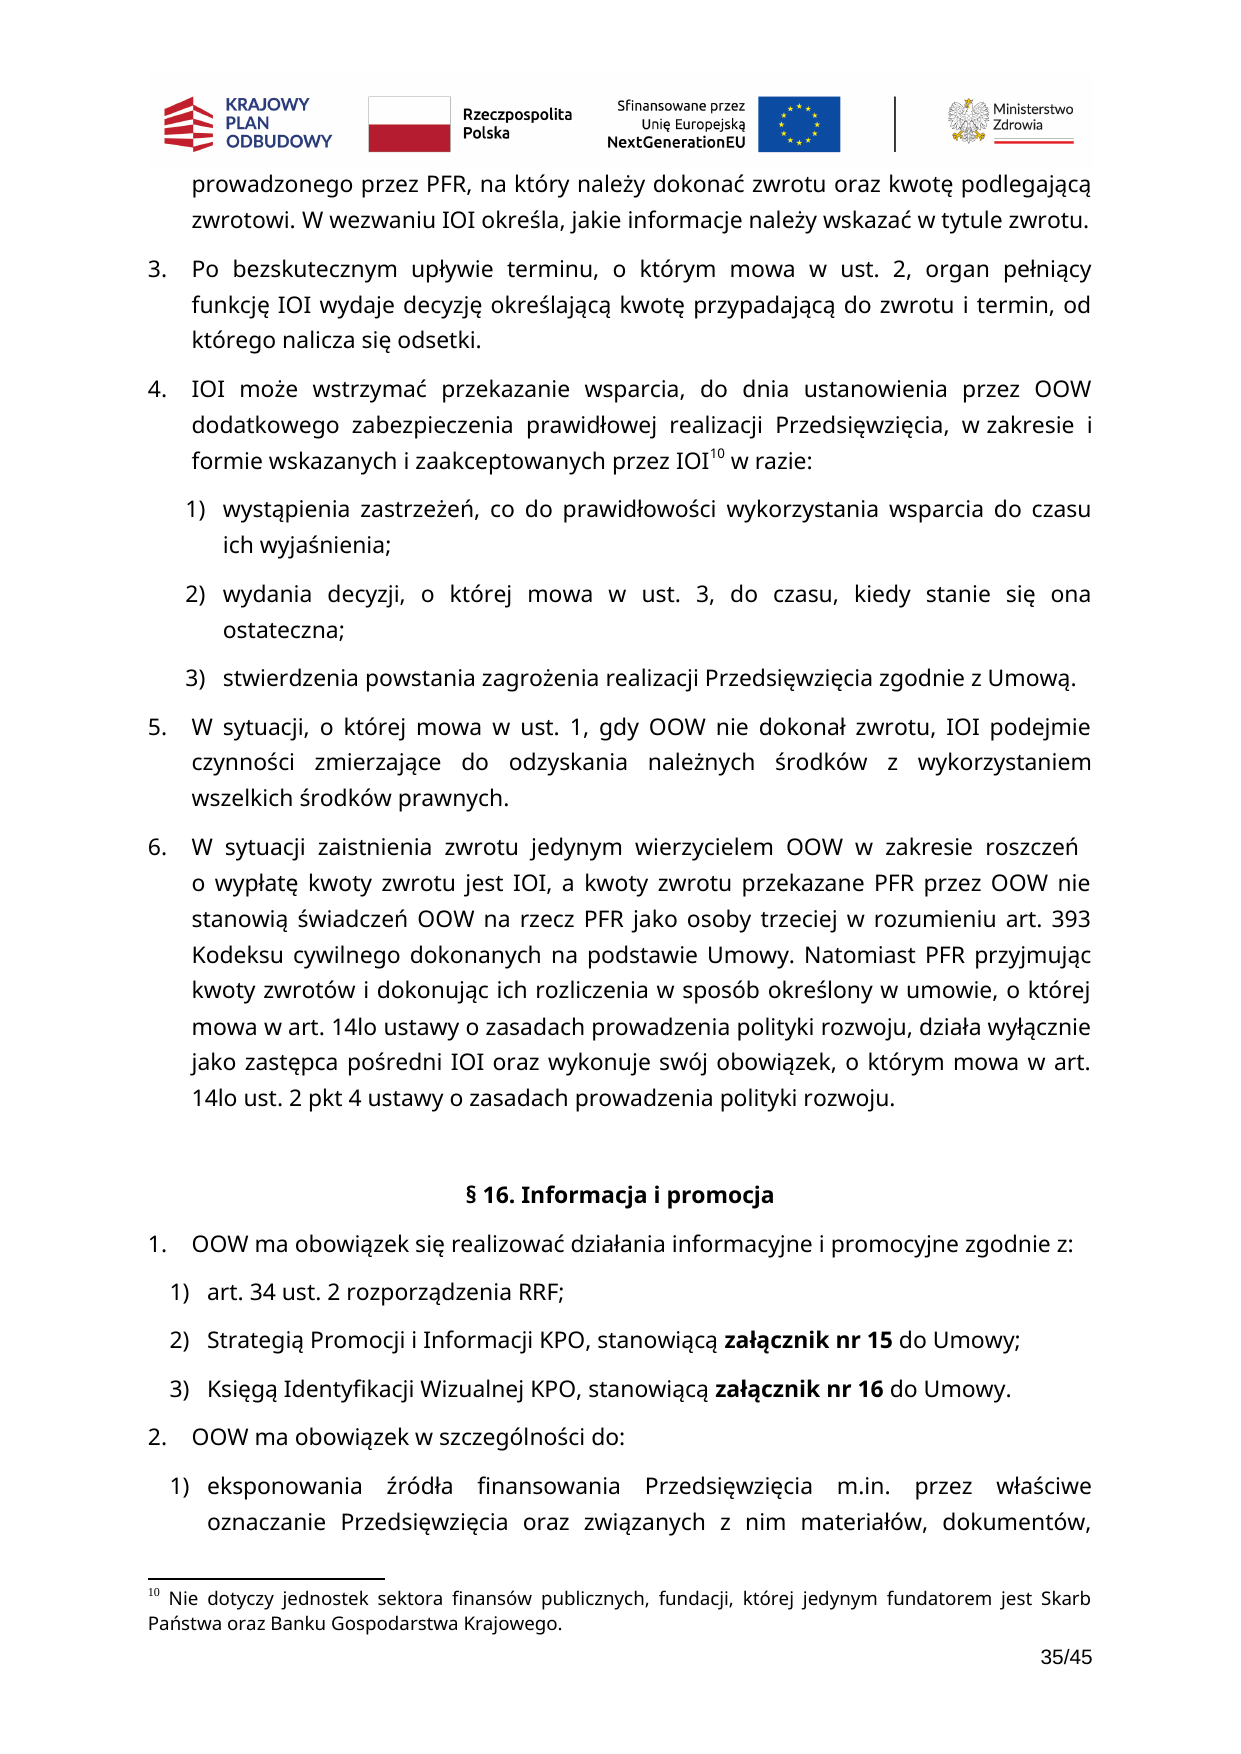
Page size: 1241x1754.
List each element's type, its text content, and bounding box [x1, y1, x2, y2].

list W sytuacji, o której mowa w ust. 1, gdy OOW nie dokonał zwrotu, IOI podejmie czynności zmierzające do odzyskania należnych środków z wykorzystaniem wszelkich środków prawnych. [148, 710, 1092, 813]
list wystąpienia zastrzeżeń, co do prawidłowości wykorzystania wsparcia do czasu ich wyjaśnienia; [185, 493, 1092, 560]
list Strategią Promocji i Informacji KPO, stanowiącą załącznik nr 15 do Umowy; [169, 1324, 1092, 1356]
list W sytuacji zaistnienia zwrotu jedynym wierzycielem OOW w zakresie roszczeń o wypłatę kwoty zwrotu jest IOI, a kwoty zwrotu przekazane PFR przez OOW nie stanowią świadczeń OOW na rzecz PFR jako osoby trzeciej w rozumieniu art. 393 Kodeksu cywilnego dokonanych na podstawie Umowy. Natomiast PFR przyjmując kwoty zwrotów i dokonując ich rozliczenia w sposób określony w umowie, o której mowa w art. 14lo ustawy o zasadach prowadzenia polityki rozwoju, działa wyłącznie jako zastępca pośredni IOI oraz wykonuje swój obowiązek, o którym mowa w art. 14lo ust. 2 pkt 4 ustawy o zasadach prowadzenia polityki rozwoju. [148, 831, 1092, 1113]
list stwierdzenia powstania zagrożenia realizacji Przedsięwzięcia zgodnie z Umową. [185, 662, 1092, 693]
list OOW ma obowiązek się realizować działania informacyjne i promocyjne zgodnie z: [148, 1228, 1092, 1259]
text § 16. Informacja i promocja [148, 1179, 1092, 1210]
list IOI może wstrzymać przekazanie wsparcia, do dnia ustanowienia przez OOW dodatkowego zabezpieczenia prawidłowej realizacji Przedsięwzięcia, w zakresie i formie wskazanych i zaakceptowanych przez IOI w razie: [148, 373, 1092, 476]
list wydania decyzji, o której mowa w ust. 3, do czasu, kiedy stanie się ona ostateczna; [185, 578, 1092, 645]
list art. 34 ust. 2 rozporządzenia RRF; [169, 1276, 1092, 1307]
picture [147, 73, 1093, 169]
list Po bezskutecznym upływie terminu, o którym mowa w ust. 2, organ pełniący funkcję IOI wydaje decyzję określającą kwotę przypadającą do zwrotu i termin, od którego nalicza się odsetki. [148, 253, 1092, 356]
list Księgą Identyfikacji Wizualnej KPO, stanowiącą załącznik nr 16 do Umowy. [169, 1373, 1092, 1404]
list OOW ma obowiązek w szczególności do: [148, 1421, 1092, 1453]
